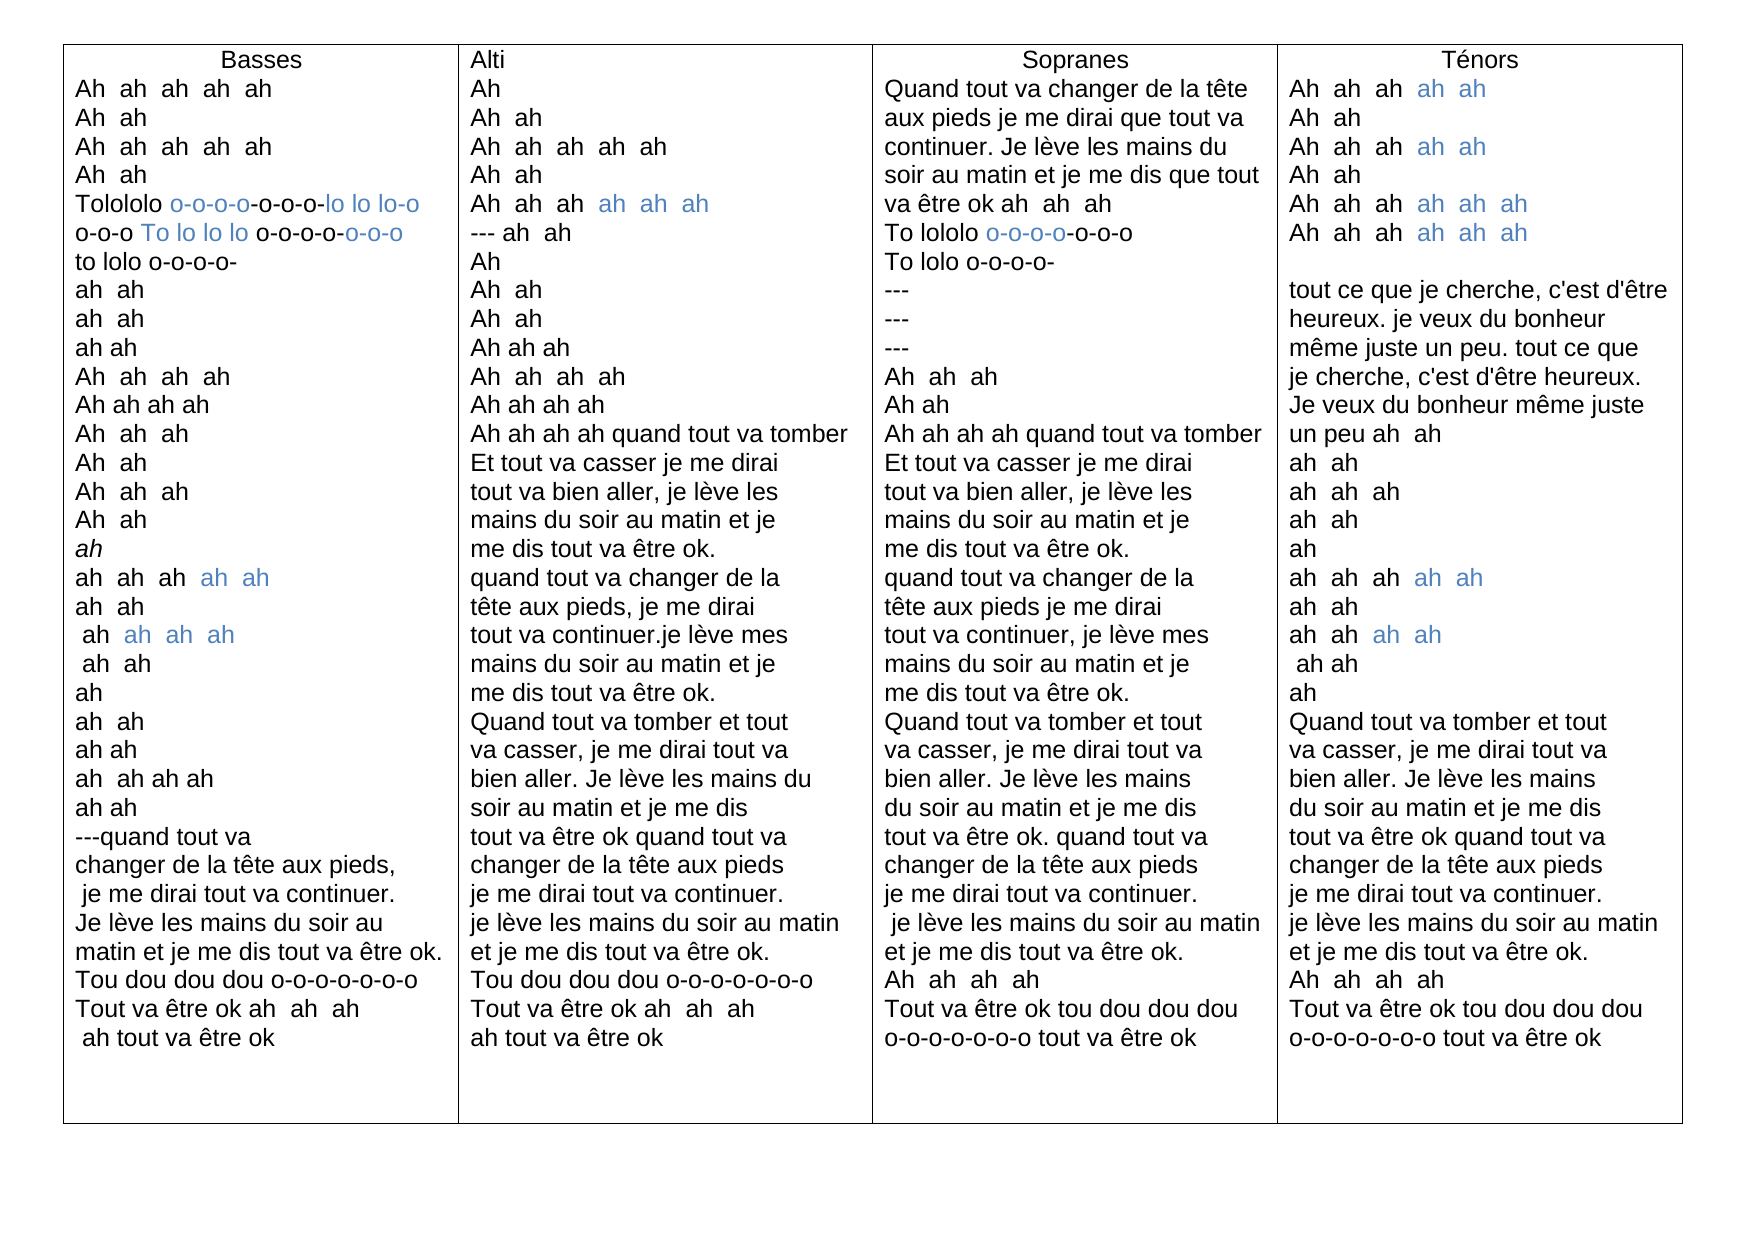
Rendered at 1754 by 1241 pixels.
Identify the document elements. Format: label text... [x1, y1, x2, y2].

table_cell Alti Ah Ah ah Ah ah ah ah ah Ah ah Ah ah ah ah ah ah --- ah ah Ah Ah ah Ah ah Ah ah ah Ah ah ah ah Ah ah ah ah Ah ah ah ah quand tout va tomber Et tout va casser je me dirai tout va bien aller, je lève les mains du soir au matin et je me dis tout va être ok. quand tout va changer de la tête aux pieds, je me dirai tout va continuer.je lève mes mains du soir au matin et je me dis tout va être ok. Quand tout va tomber et tout va casser, je me dirai tout va bien aller. Je lève les mains du soir au matin et je me dis tout va être ok quand tout va changer de la tête aux pieds je me dirai tout va continuer. je lève les mains du soir au matin et je me dis tout va être ok. Tou dou dou dou o-o-o-o-o-o-o Tout va être ok ah ah ah ah tout va être ok [459, 45, 872, 1123]
table_cell Sopranes Quand tout va changer de la tête aux pieds je me dirai que tout va continuer. Je lève les mains du soir au matin et je me dis que tout va être ok ah ah ah To lololo o-o-o-o-o-o-o To lolo o-o-o-o- --- --- --- Ah ah ah Ah ah Ah ah ah ah quand tout va tomber Et tout va casser je me dirai tout va bien aller, je lève les mains du soir au matin et je me dis tout va être ok. quand tout va changer de la tête aux pieds je me dirai tout va continuer, je lève mes mains du soir au matin et je me dis tout va être ok. Quand tout va tomber et tout va casser, je me dirai tout va bien aller. Je lève les mains du soir au matin et je me dis tout va être ok. quand tout va changer de la tête aux pieds je me dirai tout va continuer. je lève les mains du soir au matin et je me dis tout va être ok. Ah ah ah ah Tout va être ok tou dou dou dou o-o-o-o-o-o-o tout va être ok [873, 45, 1277, 1123]
table_cell Ténors Ah ah ah ah ah Ah ah Ah ah ah ah ah Ah ah Ah ah ah ah ah ah Ah ah ah ah ah ah tout ce que je cherche, c'est d'être heureux. je veux du bonheur même juste un peu. tout ce que je cherche, c'est d'être heureux. Je veux du bonheur même juste un peu ah ah ah ah ah ah ah ah ah ah ah ah ah ah ah ah ah ah ah ah ah ah ah ah Quand tout va tomber et tout va casser, je me dirai tout va bien aller. Je lève les mains du soir au matin et je me dis tout va être ok quand tout va changer de la tête aux pieds je me dirai tout va continuer. je lève les mains du soir au matin et je me dis tout va être ok. Ah ah ah ah Tout va être ok tou dou dou dou o-o-o-o-o-o-o tout va être ok [1278, 45, 1682, 1123]
table_cell Basses Ah ah ah ah ah Ah ah Ah ah ah ah ah Ah ah Tolololo o-o-o-o-o-o-o-lo lo lo-o o-o-o To lo lo lo o-o-o-o-o-o-o to lolo o-o-o-o- ah ah ah ah ah ah Ah ah ah ah Ah ah ah ah Ah ah ah Ah ah Ah ah ah Ah ah ah ah ah ah ah ah ah ah ah ah ah ah ah ah ah ah ah ah ah ah ah ah ah ah ah ---quand tout va changer de la tête aux pieds, je me dirai tout va continuer. Je lève les mains du soir au matin et je me dis tout va être ok. Tou dou dou dou o-o-o-o-o-o-o Tout va être ok ah ah ah ah tout va être ok [64, 45, 458, 1123]
